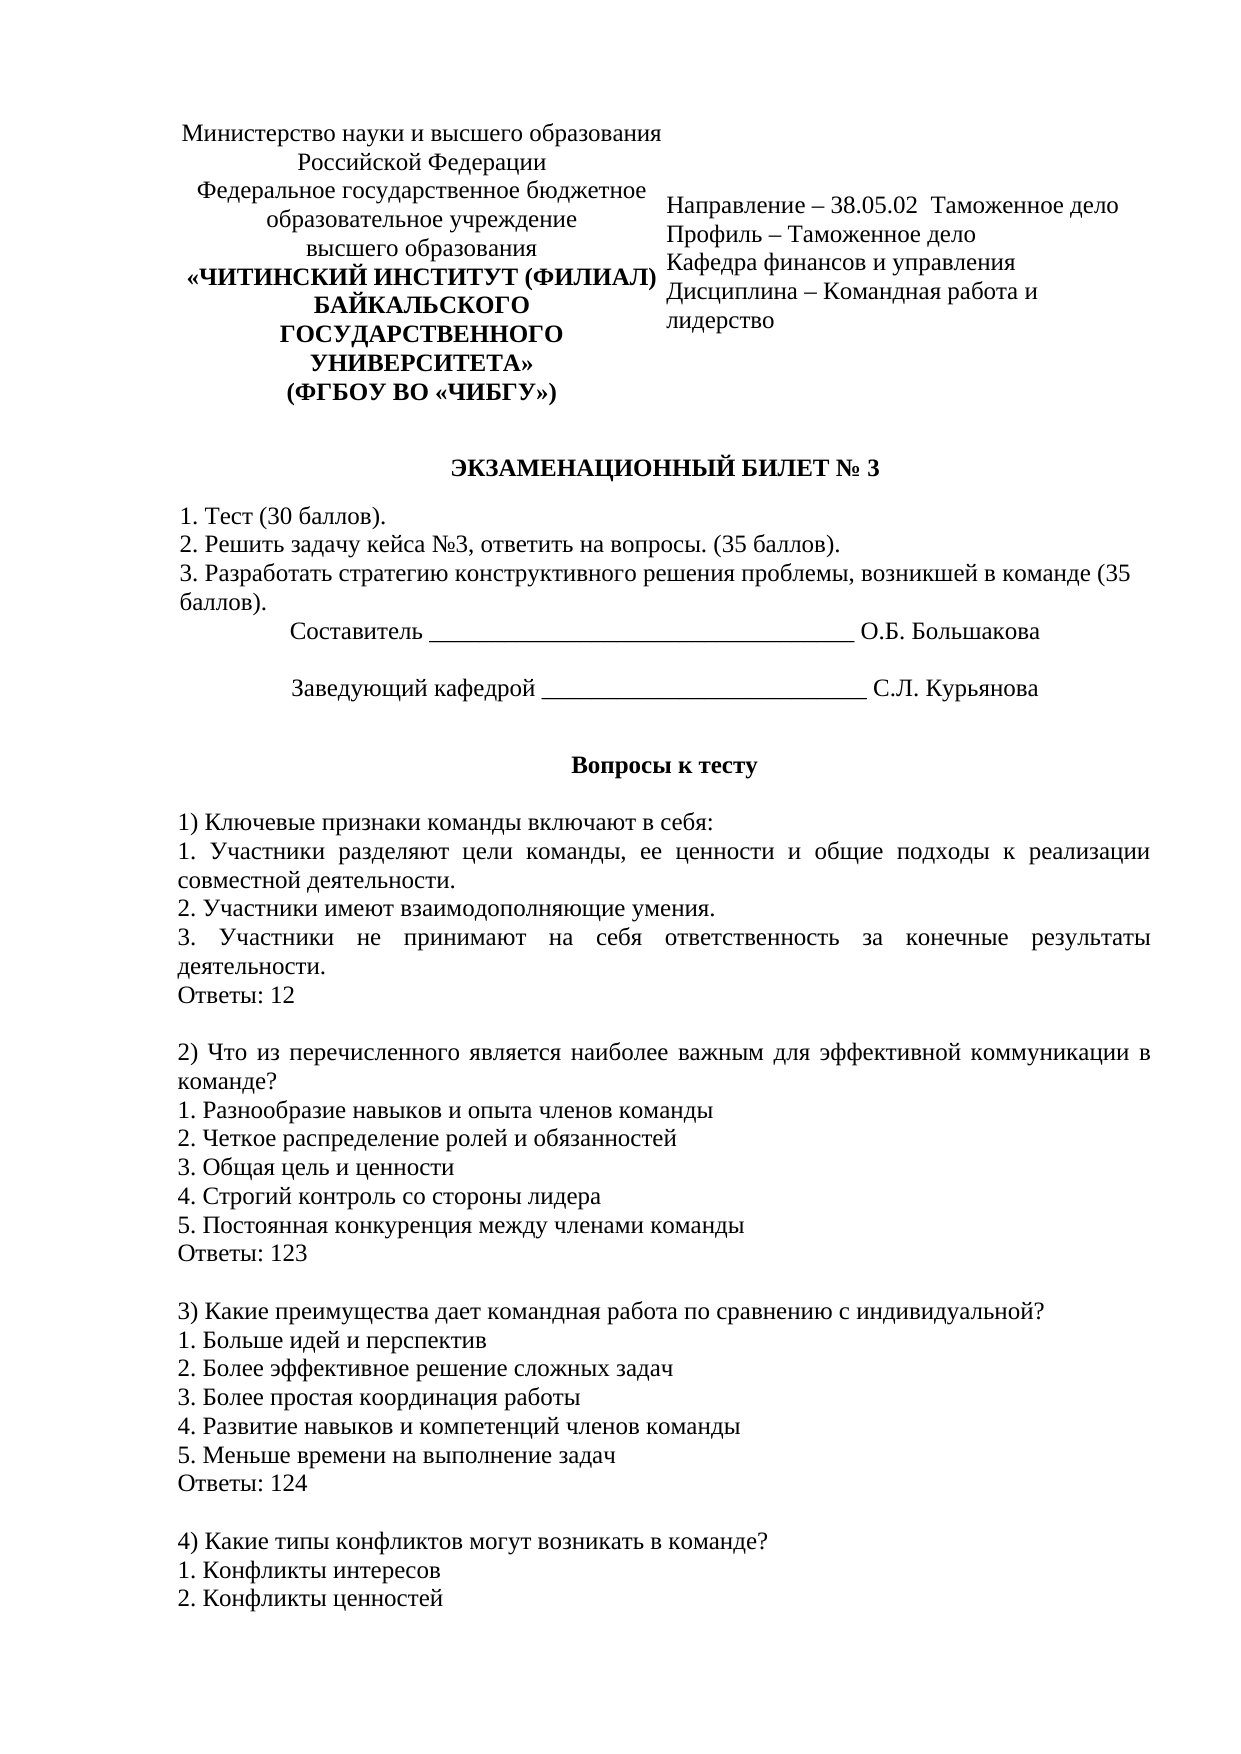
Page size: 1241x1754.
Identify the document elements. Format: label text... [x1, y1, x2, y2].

text Ответы: 123 [177, 1238, 1152, 1267]
table_cell Составитель __________________________________ О.Б. Большакова Заведующий кафедрой __________________________ С.Л. Курьянова [178, 616, 1152, 702]
text 4) Какие типы конфликтов могут возникать в команде? [177, 1526, 1152, 1555]
text 1. Конфликты интересов [177, 1555, 1152, 1583]
text 3. Более простая координация работы [177, 1382, 1152, 1411]
text 3. Общая цель и ценности [177, 1152, 1152, 1181]
text 1) Ключевые признаки команды включают в себя: [177, 807, 1152, 836]
table_cell 1. Тест (30 баллов). 2. Решить задачу кейса №3, ответить на вопросы. (35 баллов). 3. Разработать стратегию конструктивного решения проблемы, возникшей в команде (35 баллов). [178, 501, 1152, 616]
text 4. Строгий контроль со стороны лидера [177, 1181, 1152, 1210]
text 2. Четкое распределение ролей и обязанностей [177, 1123, 1152, 1152]
text Вопросы к тесту [177, 750, 1152, 778]
text 3) Какие преимущества дает командная работа по сравнению с индивидуальной? [177, 1296, 1152, 1325]
text 2. Участники имеют взаимодополняющие умения. [177, 893, 1152, 922]
text 4. Развитие навыков и компетенций членов команды [177, 1411, 1152, 1440]
table_cell ЭКЗАМЕНАЦИОННЫЙ БИЛЕТ № 3 [178, 406, 1152, 501]
text 2. Более эффективное решение сложных задач [177, 1353, 1152, 1382]
text 3. Участники не принимают на себя ответственность за конечные результаты деятельности. [177, 922, 1152, 980]
text 2) Что из перечисленного является наиболее важным для эффективной коммуникации в команде? [177, 1037, 1152, 1095]
table_header Направление – 38.05.02 Таможенное дело Профиль – Таможенное дело Кафедра финансов и управления Дисциплина – Командная работа и лидерство [665, 118, 1152, 406]
text 2. Конфликты ценностей [177, 1583, 1152, 1612]
text 5. Постоянная конкуренция между членами команды [177, 1210, 1152, 1238]
text Ответы: 12 [177, 980, 1152, 1008]
text 1. Больше идей и перспектив [177, 1325, 1152, 1353]
text 5. Меньше времени на выполнение задач [177, 1440, 1152, 1468]
table_header Министерство науки и высшего образования Российской Федерации Федеральное государственное бюджетное образовательное учреждение высшего образования «ЧИТИНСКИЙ ИНСТИТУТ (ФИЛИАЛ) БАЙКАЛЬСКОГО ГОСУДАРСТВЕННОГО УНИВЕРСИТЕТА» (ФГБОУ ВО «ЧИБГУ») [178, 118, 665, 406]
text 1. Разнообразие навыков и опыта членов команды [177, 1095, 1152, 1123]
text Ответы: 124 [177, 1468, 1152, 1497]
text 1. Участники разделяют цели команды, ее ценности и общие подходы к реализации совместной деятельности. [177, 836, 1152, 893]
